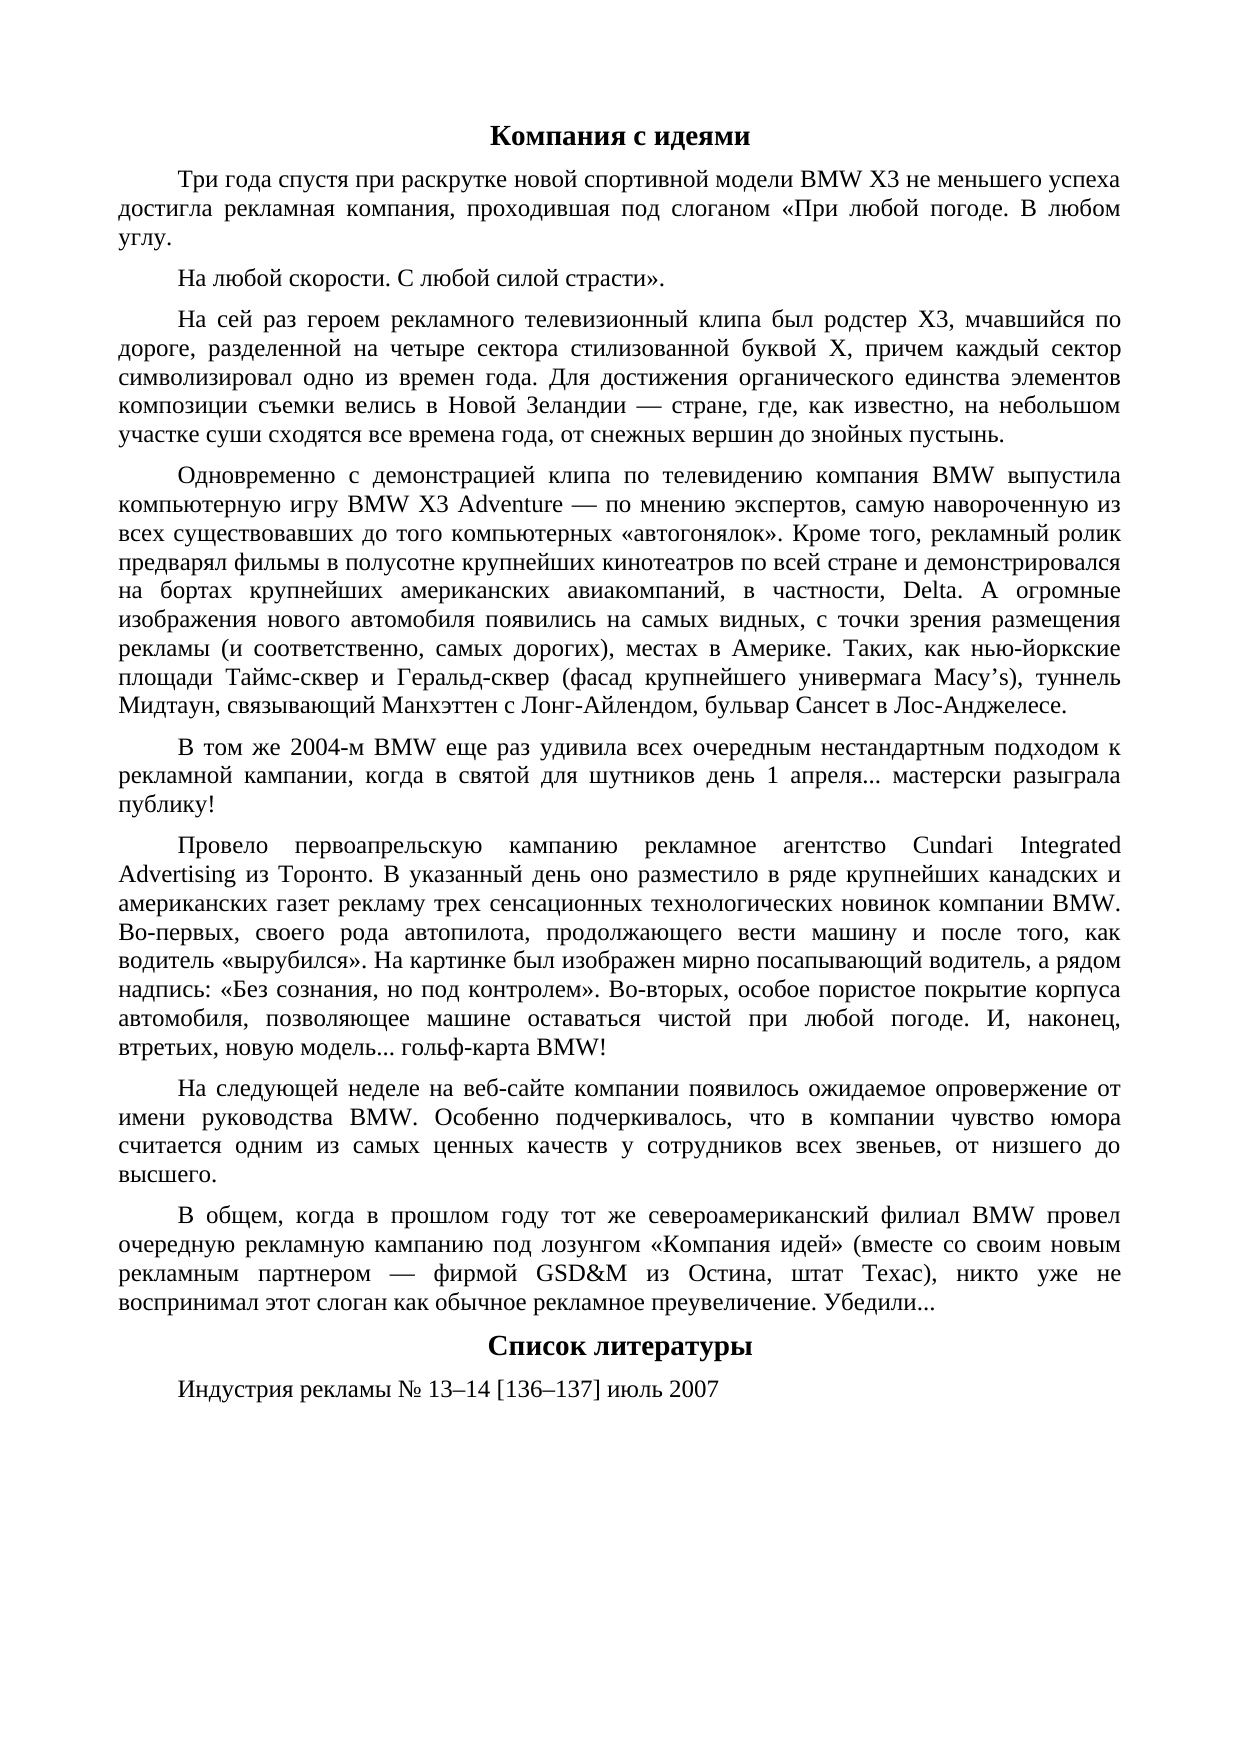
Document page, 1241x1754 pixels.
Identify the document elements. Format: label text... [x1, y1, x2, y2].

text Индустрия рекламы № 13–14 [136–137] июль 2007 [118, 1374, 1122, 1403]
text Три года спустя при раскрутке новой спортивной модели BMW X3 не меньшего успеха достигла рекламная компания, проходившая под слоганом «При любой погоде. В любом углу. [118, 164, 1122, 250]
text Список литературы [118, 1328, 1122, 1361]
text На любой скорости. С любой силой страсти». [118, 263, 1122, 292]
text В общем, когда в прошлом году тот же североамериканский филиал BMW провел очередную рекламную кампанию под лозунгом «Компания идей» (вместе со своим новым рекламным партнером — фирмой GSD&M из Остина, штат Техас), никто уже не воспринимал этот слоган как обычное рекламное преувеличение. Убедили... [118, 1200, 1122, 1315]
text В том же 2004-м BMW еще раз удивила всех очередным нестандартным подходом к рекламной кампании, когда в святой для шутников день 1 апреля... мастерски разыграла публику! [118, 732, 1122, 818]
text Компания с идеями [118, 118, 1122, 152]
text Одновременно с демонстрацией клипа по телевидению компания BMW выпустила компьютерную игру BMW X3 Adventure — по мнению экспертов, самую навороченную из всех существовавших до того компьютерных «автогонялок». Кроме того, рекламный ролик предварял фильмы в полусотне крупнейших кинотеатров по всей стране и демонстрировался на бортах крупнейших американских авиакомпаний, в частности, Delta. А огромные изображения нового автомобиля появились на самых видных, с точки зрения размещения рекламы (и соответственно, самых дорогих), местах в Америке. Таких, как нью-йоркские площади Таймс-сквер и Геральд-сквер (фасад крупнейшего универмага Macy’s), туннель Мидтаун, связывающий Манхэттен с Лонг-Айлендом, бульвар Сансет в Лос-Анджелесе. [118, 460, 1122, 719]
text На следующей неделе на веб-сайте компании появилось ожидаемое опровержение от имени руководства BMW. Особенно подчеркивалось, что в компании чувство юмора считается одним из самых ценных качеств у сотрудников всех звеньев, от низшего до высшего. [118, 1073, 1122, 1188]
text На сей раз героем рекламного телевизионный клипа был родстер X3, мчавшийся по дороге, разделенной на четыре сектора стилизованной буквой Х, причем каждый сектор символизировал одно из времен года. Для достижения органического единства элементов композиции съемки велись в Новой Зеландии — стране, где, как известно, на небольшом участке суши сходятся все времена года, от снежных вершин до знойных пустынь. [118, 304, 1122, 448]
text Провело первоапрельскую кампанию рекламное агентство Cundari Integrated Advertising из Торонто. В указанный день оно разместило в ряде крупнейших канадских и американских газет рекламу трех сенсационных технологических новинок компании BMW. Во-первых, своего рода автопилота, продолжающего вести машину и после того, как водитель «вырубился». На картинке был изображен мирно посапывающий водитель, а рядом надпись: «Без сознания, но под контролем». Во-вторых, особое пористое покрытие корпуса автомобиля, позволяющее машине оставаться чистой при любой погоде. И, наконец, втретьих, новую модель... гольф-карта BMW! [118, 830, 1122, 1060]
